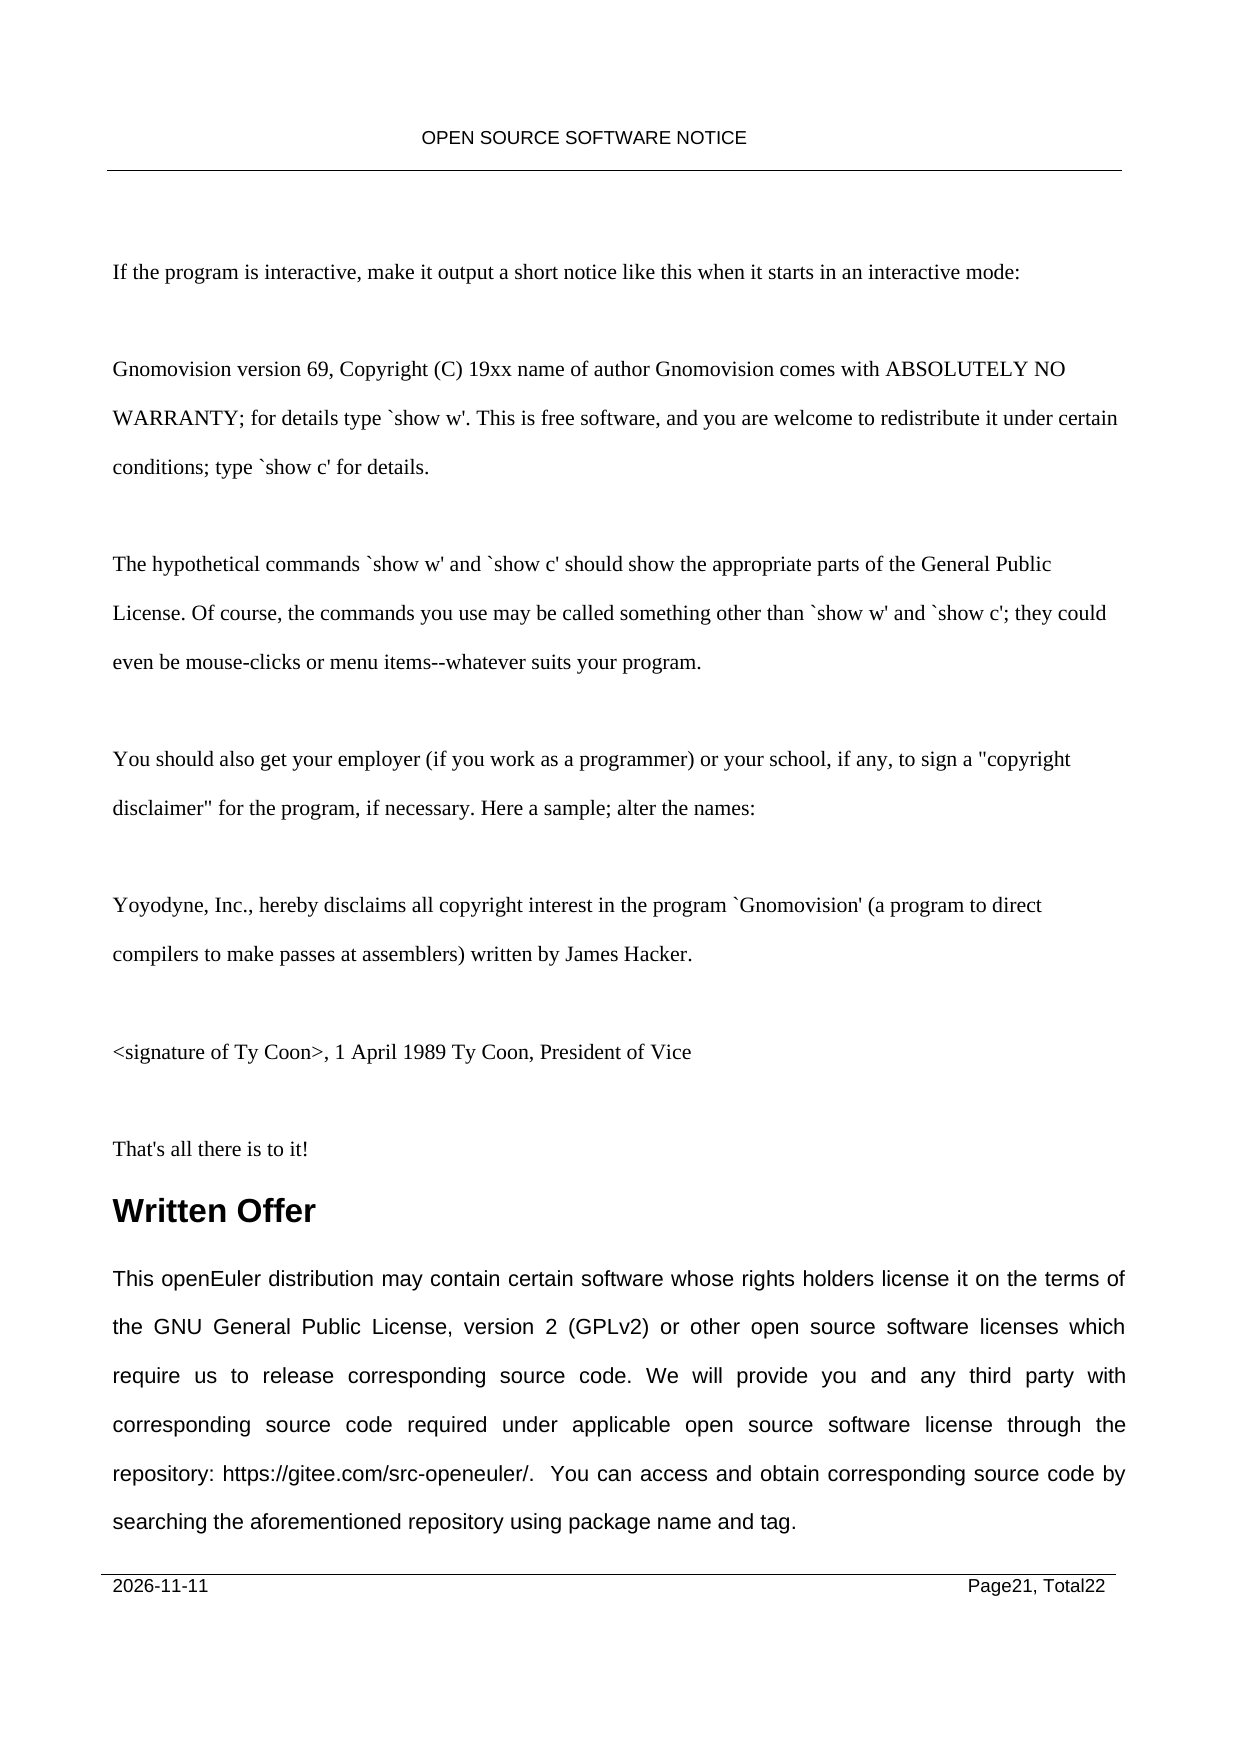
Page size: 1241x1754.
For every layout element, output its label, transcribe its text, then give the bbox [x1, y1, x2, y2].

text Written Offer [112, 1178, 1128, 1243]
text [112, 206, 1128, 1165]
text This openEuler distribution may contain certain software whose rights holders license it on the terms of the GNU General Public License, version 2 (GPLv2) or other open source software licenses which require us to release corresponding source code. We will provide you and any third party with corresponding source code required under applicable open source software license through the repository: https://gitee.com/src-openeuler/. You can access and obtain corresponding source code by searching the aforementioned repository using package name and tag. [112, 1262, 1128, 1538]
